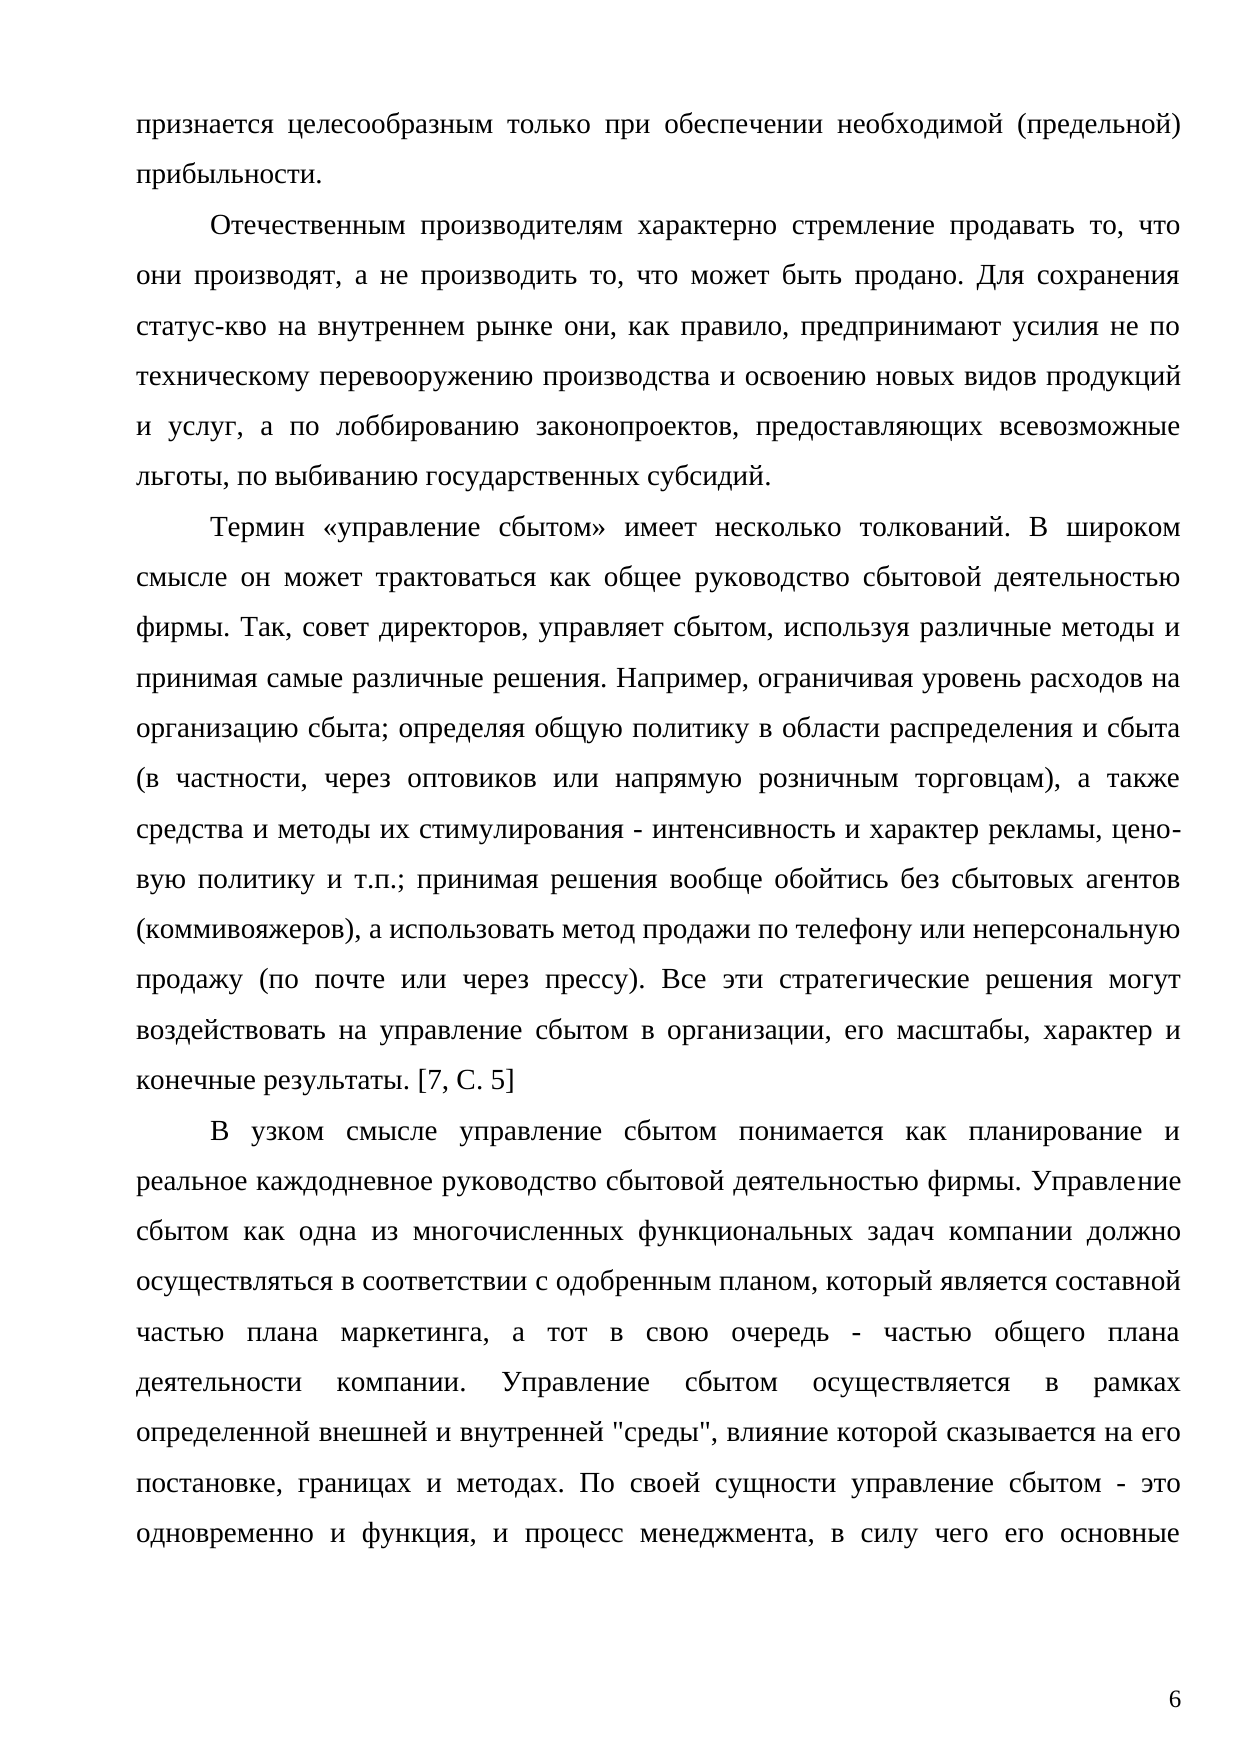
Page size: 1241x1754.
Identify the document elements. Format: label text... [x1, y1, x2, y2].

text Термин «управление сбытом» имеет несколько толкований. В широком смысле он может трактоваться как общее руководство сбытовой деятельностью фирмы. Так, совет директоров, управляет сбытом, используя различные методы и принимая самые различные решения. Например, ограничивая уровень расходов на организацию сбыта; определяя общую политику в области распределения и сбыта (в частности, через оптовиков или напрямую розничным торговцам), а также средства и методы их стимулирования - интенсивность и характер рекламы, ценовую политику и т.п.; принимая решения вообще обойтись без сбытовых агентов (коммивояжеров), а использовать метод продажи по телефону или неперсональную продажу (по почте или через прессу). Все эти стратегические решения могут воздействовать на управление сбытом в организации, его масштабы, характер и конечные результаты. [7, С. 5] [136, 509, 1181, 1096]
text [136, 1113, 1181, 1549]
text Отечественным производителям характерно стремление продавать то, что они производят, а не производить то, что может быть продано. Для сохранения статус-кво на внутреннем рынке они, как правило, предпринимают усилия не по техническому перевооружению производства и освоению новых видов продукций и услуг, а по лоббированию законопроектов, предоставляющих всевозможные льготы, по выбиванию государственных субсидий. [136, 207, 1181, 492]
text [136, 106, 1181, 190]
